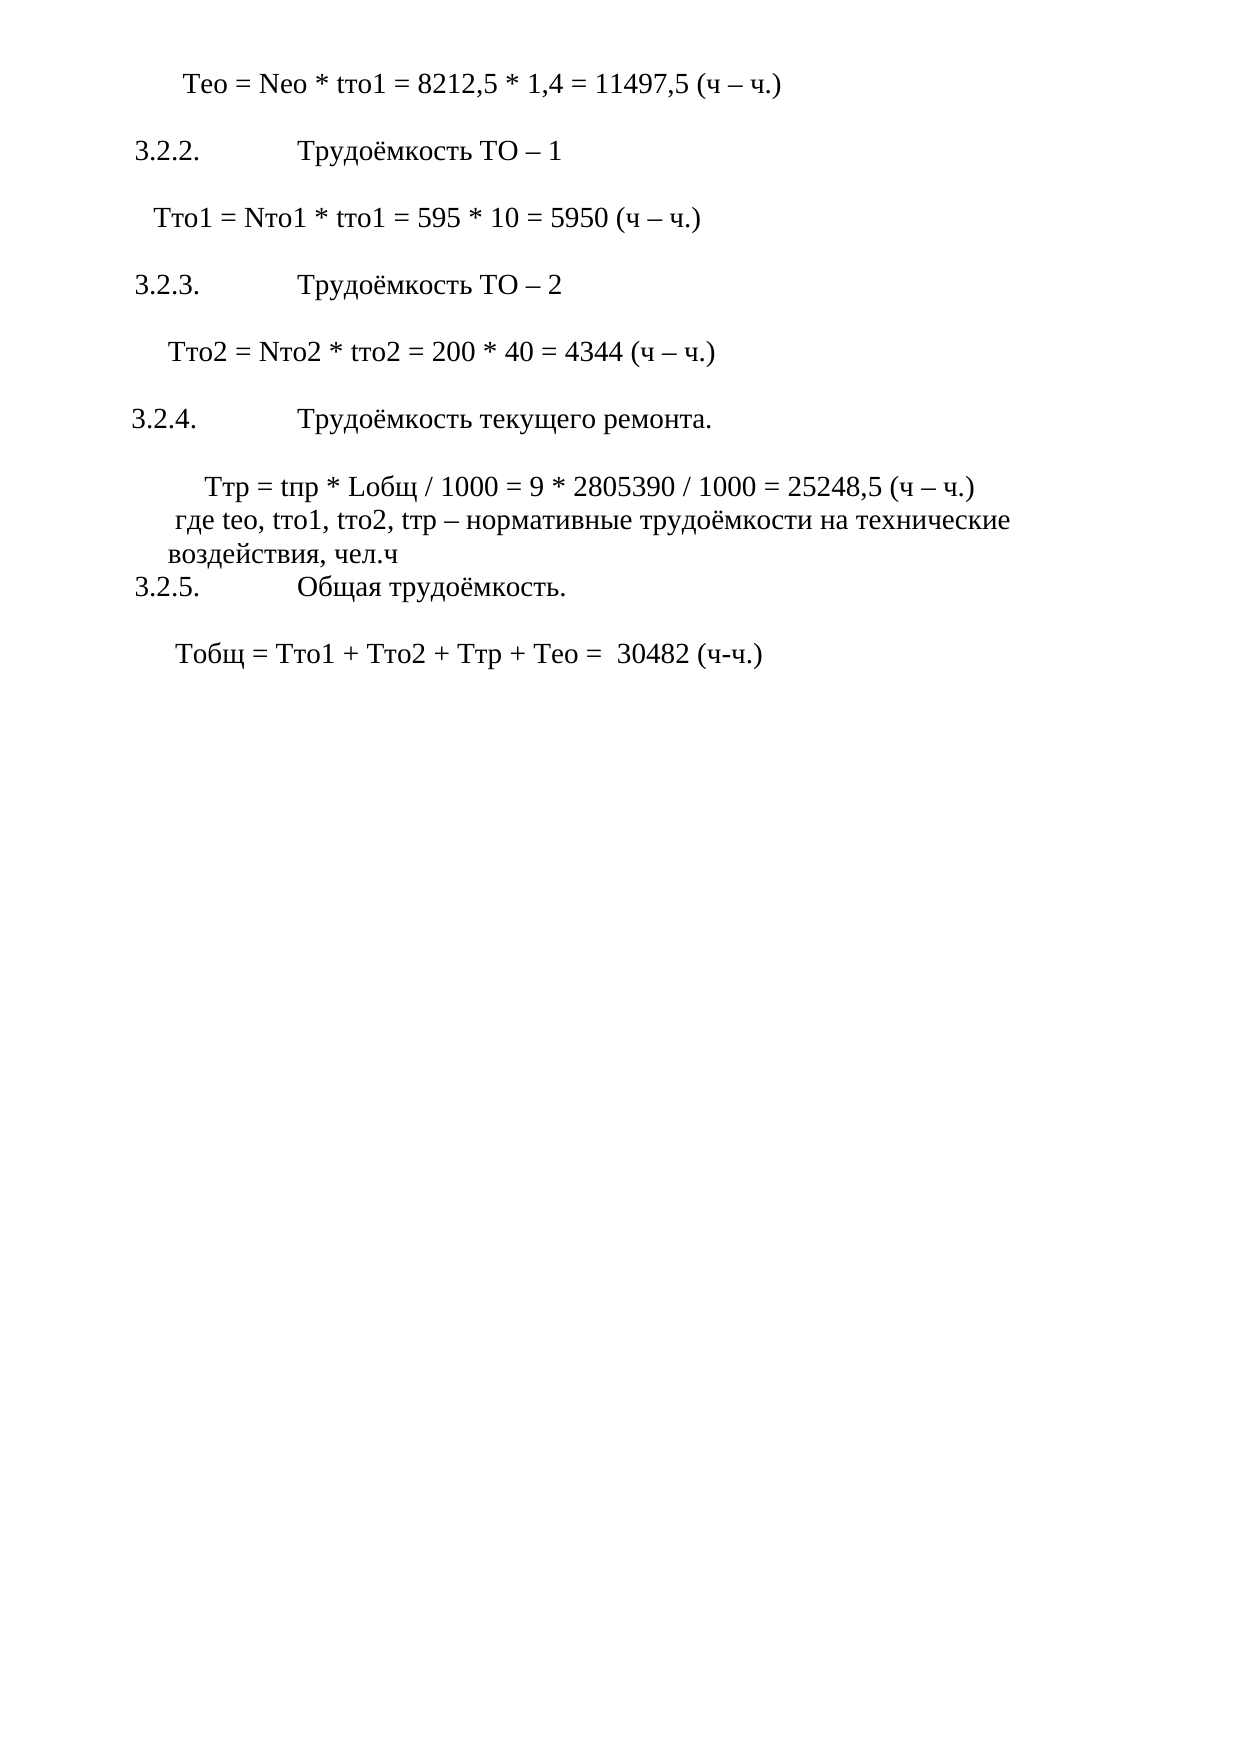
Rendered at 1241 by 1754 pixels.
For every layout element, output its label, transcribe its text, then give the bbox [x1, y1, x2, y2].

text Tео = Nео * tто1 = 8212,5 * 1,4 = 11497,5 (ч – ч.) [131, 66, 1125, 100]
list Трудоёмкость ТО – 1 [131, 133, 1125, 167]
list Трудоёмкость ТО – 2 [131, 267, 1125, 301]
list Трудоёмкость текущего ремонта. [131, 402, 1125, 435]
text воздействия, чел.ч [131, 536, 1125, 569]
text Tтр = tпр * Lобщ / 1000 = 9 * 2805390 / 1000 = 25248,5 (ч – ч.) [131, 469, 1125, 502]
text Тобщ = Тто1 + Тто2 + Ттр + Тео = 30482 (ч-ч.) [131, 636, 1125, 670]
text Tто2 = Nто2 * tто2 = 200 * 40 = 4344 (ч – ч.) [131, 334, 1125, 368]
text Tто1 = Nто1 * tто1 = 595 * 10 = 5950 (ч – ч.) [131, 200, 1125, 234]
text где tео, tто1, tто2, tтр – нормативные трудоёмкости на технические [131, 502, 1125, 536]
list Общая трудоёмкость. [131, 569, 1125, 603]
